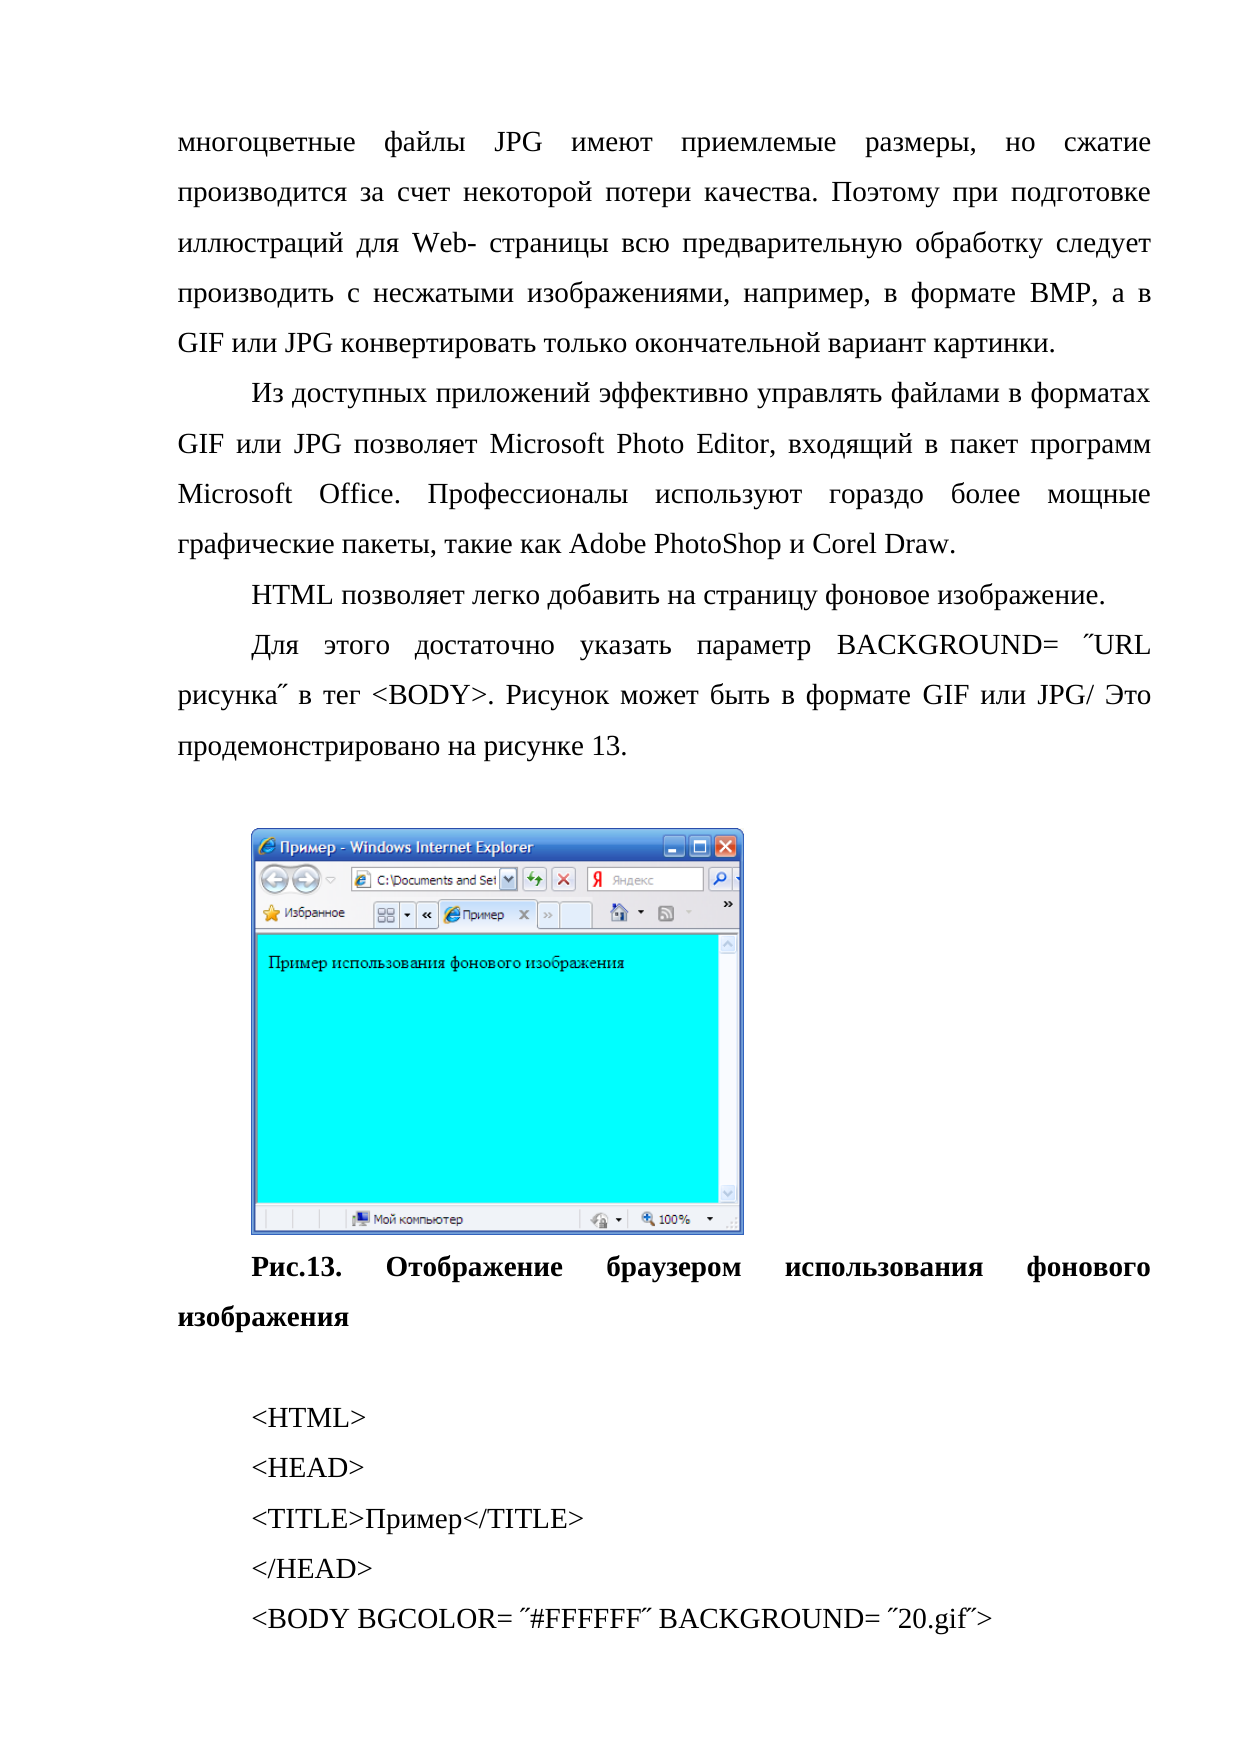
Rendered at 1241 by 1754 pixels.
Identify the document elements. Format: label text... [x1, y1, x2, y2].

text <BODY BGCOLOR= ˝#FFFFFF˝ BACKGROUND= ˝20.gif˝> [177, 1601, 1152, 1635]
picture [251, 828, 744, 1235]
text <HEAD> [177, 1450, 1152, 1484]
text </HEAD> [177, 1551, 1152, 1584]
text Рис.13. Отображение браузером использования фонового изображения [177, 1249, 1152, 1333]
text <HTML> [177, 1400, 1152, 1434]
text Для этого достаточно указать параметр BACKGROUND= ˝URL рисунка˝ в тег <BODY>. Рисунок может быть в формате GIF или JPG/ Это продемонстрировано на рисунке 13. [177, 627, 1152, 761]
text <TITLE>Пример</TITLE> [177, 1501, 1152, 1534]
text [177, 124, 1152, 359]
text HTML позволяет легко добавить на страницу фоновое изображение. [177, 577, 1152, 610]
text Из доступных приложений эффективно управлять файлами в форматах GIF или JPG позволяет Microsoft Photo Editor, входящий в пакет программ Microsoft Office. Профессионалы используют гораздо более мощные графические пакеты, такие как Adobe PhotoShop и Corel Draw. [177, 376, 1152, 560]
